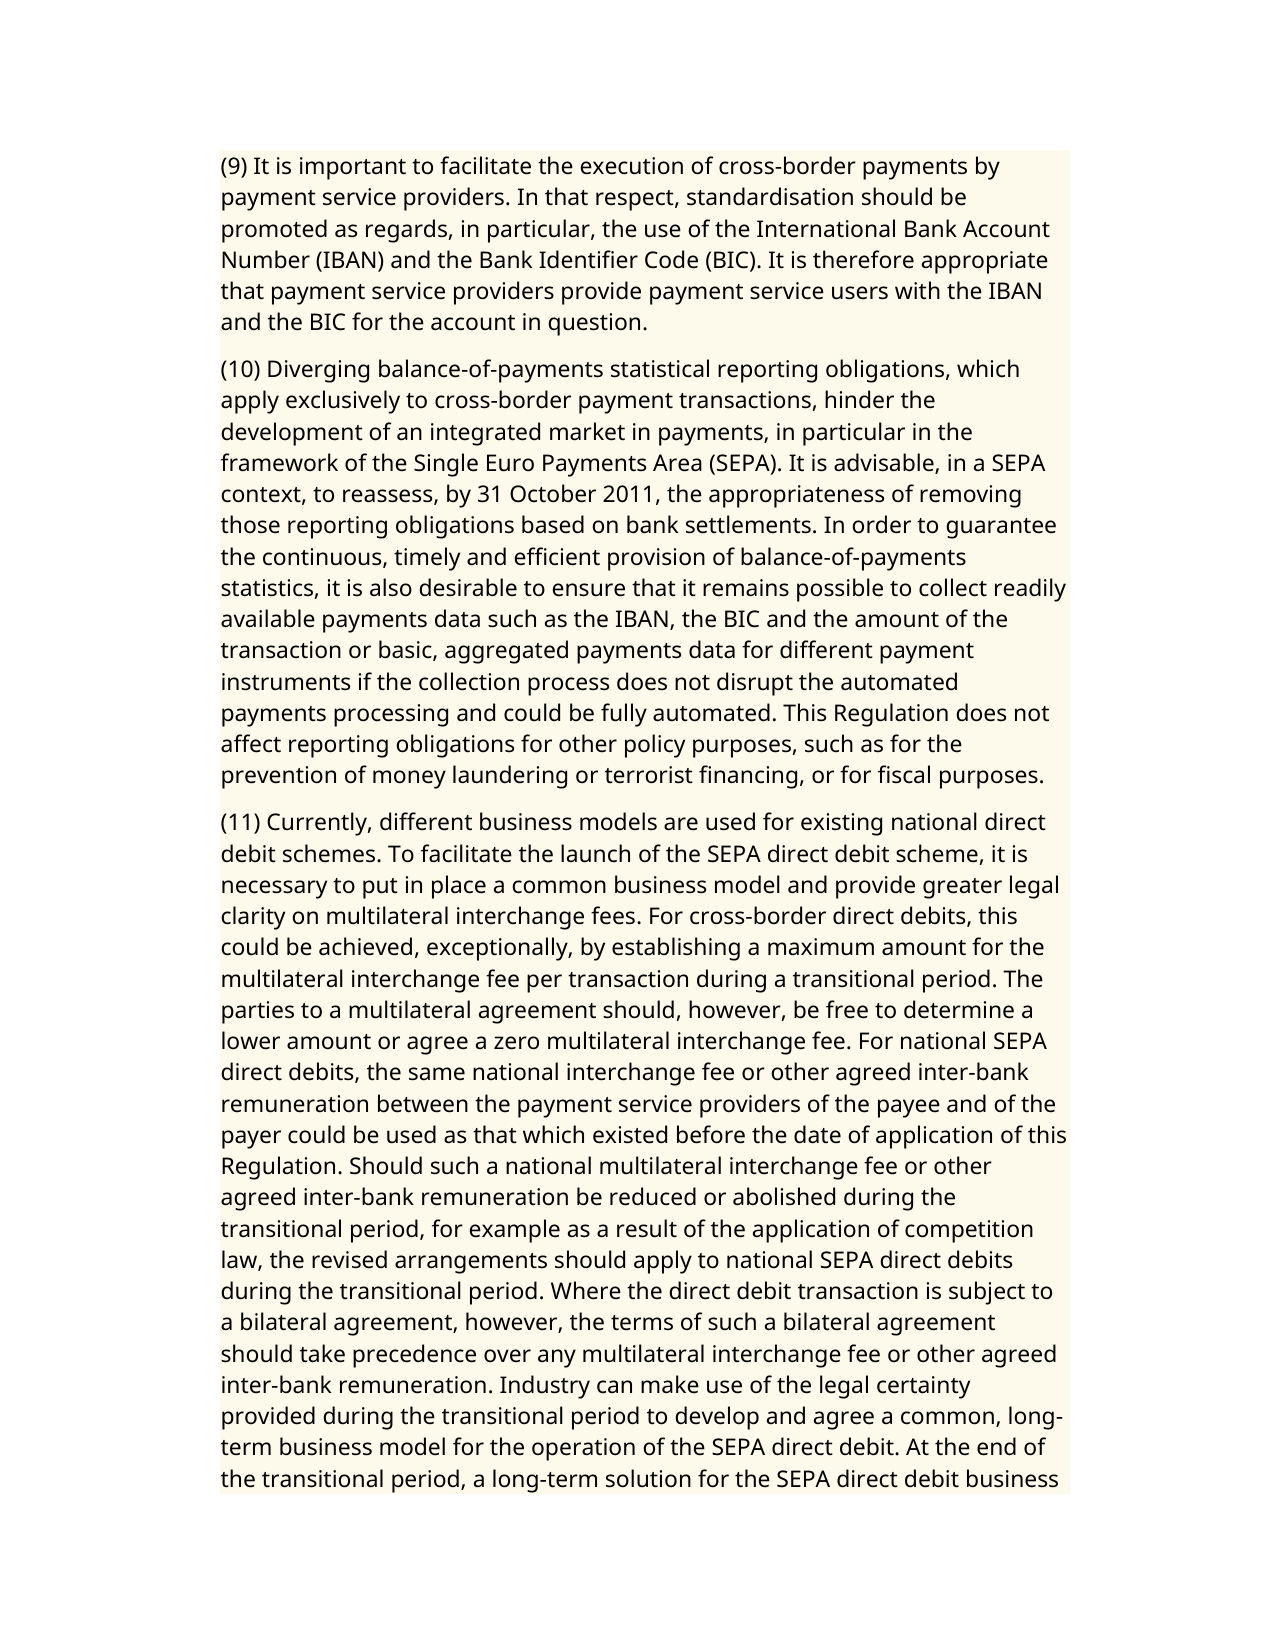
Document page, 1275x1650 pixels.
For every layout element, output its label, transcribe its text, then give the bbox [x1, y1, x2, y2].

text (9) It is important to facilitate the execution of cross-border payments by payment service providers. In that respect, standardisation should be promoted as regards, in particular, the use of the International Bank Account Number (IBAN) and the Bank Identifier Code (BIC). It is therefore appropriate that payment service providers provide payment service users with the IBAN and the BIC for the account in question. [220, 150, 1070, 337]
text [220, 806, 1070, 1494]
text (10) Diverging balance-of-payments statistical reporting obligations, which apply exclusively to cross-border payment transactions, hinder the development of an integrated market in payments, in particular in the framework of the Single Euro Payments Area (SEPA). It is advisable, in a SEPA context, to reassess, by 31 October 2011, the appropriateness of removing those reporting obligations based on bank settlements. In order to guarantee the continuous, timely and efficient provision of balance-of-payments statistics, it is also desirable to ensure that it remains possible to collect readily available payments data such as the IBAN, the BIC and the amount of the transaction or basic, aggregated payments data for different payment instruments if the collection process does not disrupt the automated payments processing and could be fully automated. This Regulation does not affect reporting obligations for other policy purposes, such as for the prevention of money laundering or terrorist financing, or for fiscal purposes. [220, 353, 1070, 791]
